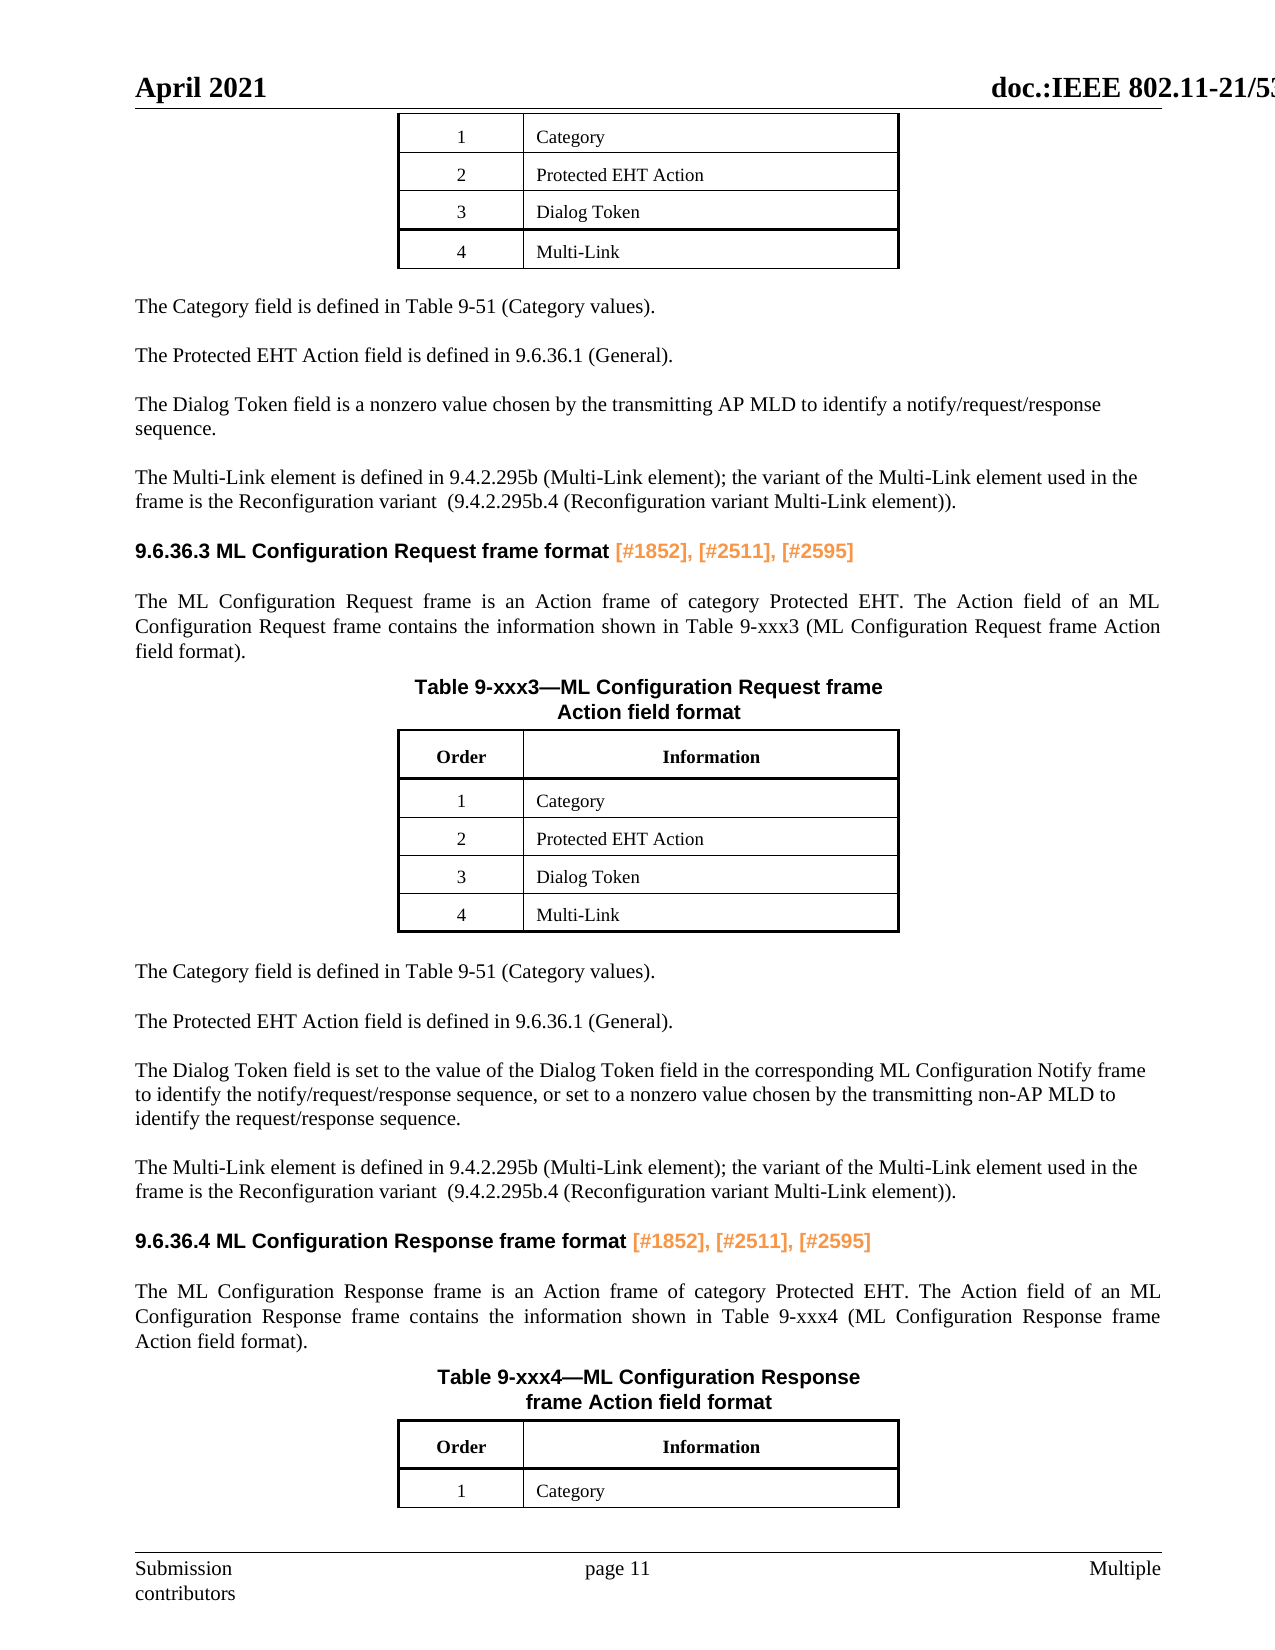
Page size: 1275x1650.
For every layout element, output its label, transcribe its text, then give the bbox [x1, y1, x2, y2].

table_cell Information [524, 731, 897, 777]
table_cell Category [524, 114, 897, 152]
table_cell 4 [400, 894, 523, 930]
table_cell 4 [400, 231, 523, 268]
text The Multi-Link element is defined in 9.4.2.295b (Multi-Link element); the variant of the Multi-Link element used in the frame is the Reconfiguration variant (9.4.2.295b.4 (Reconfiguration variant Multi-Link element)). [135, 465, 1162, 513]
table_cell Dialog Token [524, 856, 897, 892]
text The ML Configuration Request frame is an Action frame of category Protected EHT. The Action field of an ML Configuration Request frame contains the information shown in Table 9-xxx3 (ML Configuration Request frame Action field format). [135, 588, 1162, 663]
table_cell Protected EHT Action [524, 153, 897, 190]
table_cell Category [524, 1470, 897, 1507]
table_cell 1 [400, 780, 523, 817]
table_cell 3 [400, 856, 523, 892]
table_header Table 9-xxx3—ML Configuration Request frame Action field format [399, 663, 899, 729]
table_cell 3 [400, 191, 523, 228]
text The Protected EHT Action field is defined in 9.6.36.1 (General). [135, 343, 1162, 367]
text The Multi-Link element is defined in 9.4.2.295b (Multi-Link element); the variant of the Multi-Link element used in the frame is the Reconfiguration variant (9.4.2.295b.4 (Reconfiguration variant Multi-Link element)). [135, 1155, 1162, 1203]
table_header Table 9-xxx4—ML Configuration Response frame Action field format [399, 1353, 899, 1419]
table_cell Dialog Token [524, 191, 897, 228]
table_cell Protected EHT Action [524, 818, 897, 854]
table_cell Order [400, 1422, 523, 1467]
text The Dialog Token field is a nonzero value chosen by the transmitting AP MLD to identify a notify/request/response sequence. [135, 392, 1162, 440]
text The Category field is defined in Table 9-51 (Category values). [135, 958, 1162, 983]
table_cell 2 [400, 153, 523, 190]
table_cell Multi-Link [524, 231, 897, 268]
text The Protected EHT Action field is defined in 9.6.36.1 (General). [135, 1008, 1162, 1033]
text The Dialog Token field is set to the value of the Dialog Token field in the corresponding ML Configuration Notify frame to identify the notify/request/response sequence, or set to a nonzero value chosen by the transmitting non-AP MLD to identify the request/response sequence. [135, 1058, 1162, 1130]
table_cell 1 [400, 114, 523, 152]
table_cell Multi-Link [524, 894, 897, 930]
table_cell 1 [400, 1470, 523, 1507]
text The ML Configuration Response frame is an Action frame of category Protected EHT. The Action field of an ML Configuration Response frame contains the information shown in Table 9-xxx4 (ML Configuration Response frame Action field format). [135, 1278, 1162, 1353]
text The Category field is defined in Table 9-51 (Category values). [135, 294, 1162, 318]
table_cell Order [400, 731, 523, 777]
table_cell 2 [400, 818, 523, 854]
table_cell Information [524, 1422, 897, 1467]
text 9.6.36.3 ML Configuration Request frame format [#1852], [#2511], [#2595] [135, 538, 1162, 563]
text 9.6.36.4 ML Configuration Response frame format [#1852], [#2511], [#2595] [135, 1228, 1162, 1253]
table_cell Category [524, 780, 897, 817]
